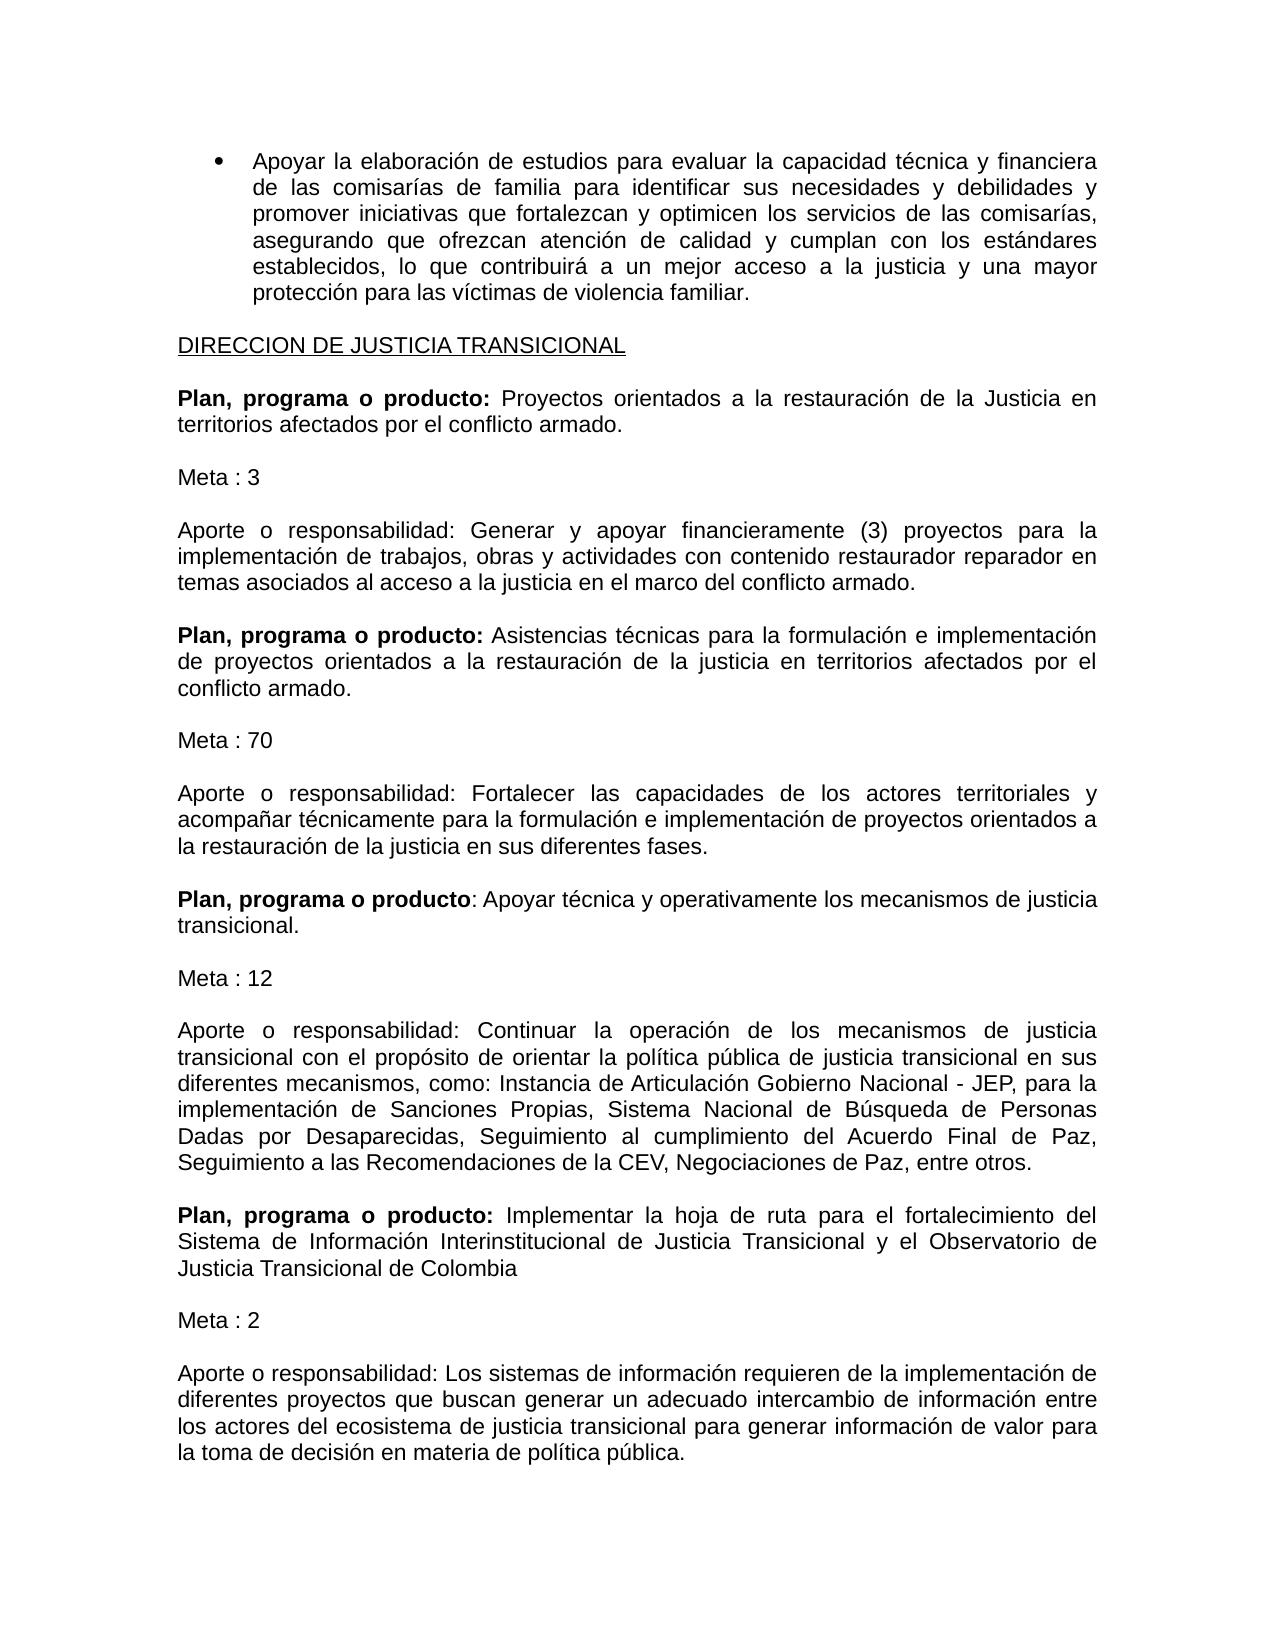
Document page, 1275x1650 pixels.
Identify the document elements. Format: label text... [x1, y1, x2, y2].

text Meta : 70 [177, 727, 1098, 754]
text Aporte o responsabilidad: Continuar la operación de los mecanismos de justicia transicional con el propósito de orientar la política pública de justicia transicional en sus diferentes mecanismos, como: Instancia de Articulación Gobierno Nacional - JEP, para la implementación de Sanciones Propias, Sistema Nacional de Búsqueda de Personas Dadas por Desaparecidas, Seguimiento al cumplimiento del Acuerdo Final de Paz, Seguimiento a las Recomendaciones de la CEV, Negociaciones de Paz, entre otros. [177, 1017, 1098, 1175]
text Plan, programa o producto: Apoyar técnica y operativamente los mecanismos de justicia transicional. [177, 886, 1098, 938]
list Apoyar la elaboración de estudios para evaluar la capacidad técnica y financiera de las comisarías de familia para identificar sus necesidades y debilidades y promover iniciativas que fortalezcan y optimicen los servicios de las comisarías, asegurando que ofrezcan atención de calidad y cumplan con los estándares establecidos, lo que contribuirá a un mejor acceso a la justicia y una mayor protección para las víctimas de violencia familiar. [215, 148, 1098, 306]
text Aporte o responsabilidad: Generar y apoyar financieramente (3) proyectos para la implementación de trabajos, obras y actividades con contenido restaurador reparador en temas asociados al acceso a la justicia en el marco del conflicto armado. [177, 517, 1098, 596]
text Meta : 12 [177, 964, 1098, 991]
text Meta : 2 [177, 1307, 1098, 1333]
text Meta : 3 [177, 464, 1098, 490]
text DIRECCION DE JUSTICIA TRANSICIONAL [177, 332, 1098, 358]
text Aporte o responsabilidad: Los sistemas de información requieren de la implementación de diferentes proyectos que buscan generar un adecuado intercambio de información entre los actores del ecosistema de justicia transicional para generar información de valor para la toma de decisión en materia de política pública. [177, 1360, 1098, 1465]
text Plan, programa o producto: Proyectos orientados a la restauración de la Justicia en territorios afectados por el conflicto armado. [177, 385, 1098, 437]
text Plan, programa o producto: Asistencias técnicas para la formulación e implementación de proyectos orientados a la restauración de la justicia en territorios afectados por el conflicto armado. [177, 622, 1098, 701]
text Aporte o responsabilidad: Fortalecer las capacidades de los actores territoriales y acompañar técnicamente para la formulación e implementación de proyectos orientados a la restauración de la justicia en sus diferentes fases. [177, 780, 1098, 859]
text Plan, programa o producto: Implementar la hoja de ruta para el fortalecimiento del Sistema de Información Interinstitucional de Justicia Transicional y el Observatorio de Justicia Transicional de Colombia [177, 1202, 1098, 1281]
